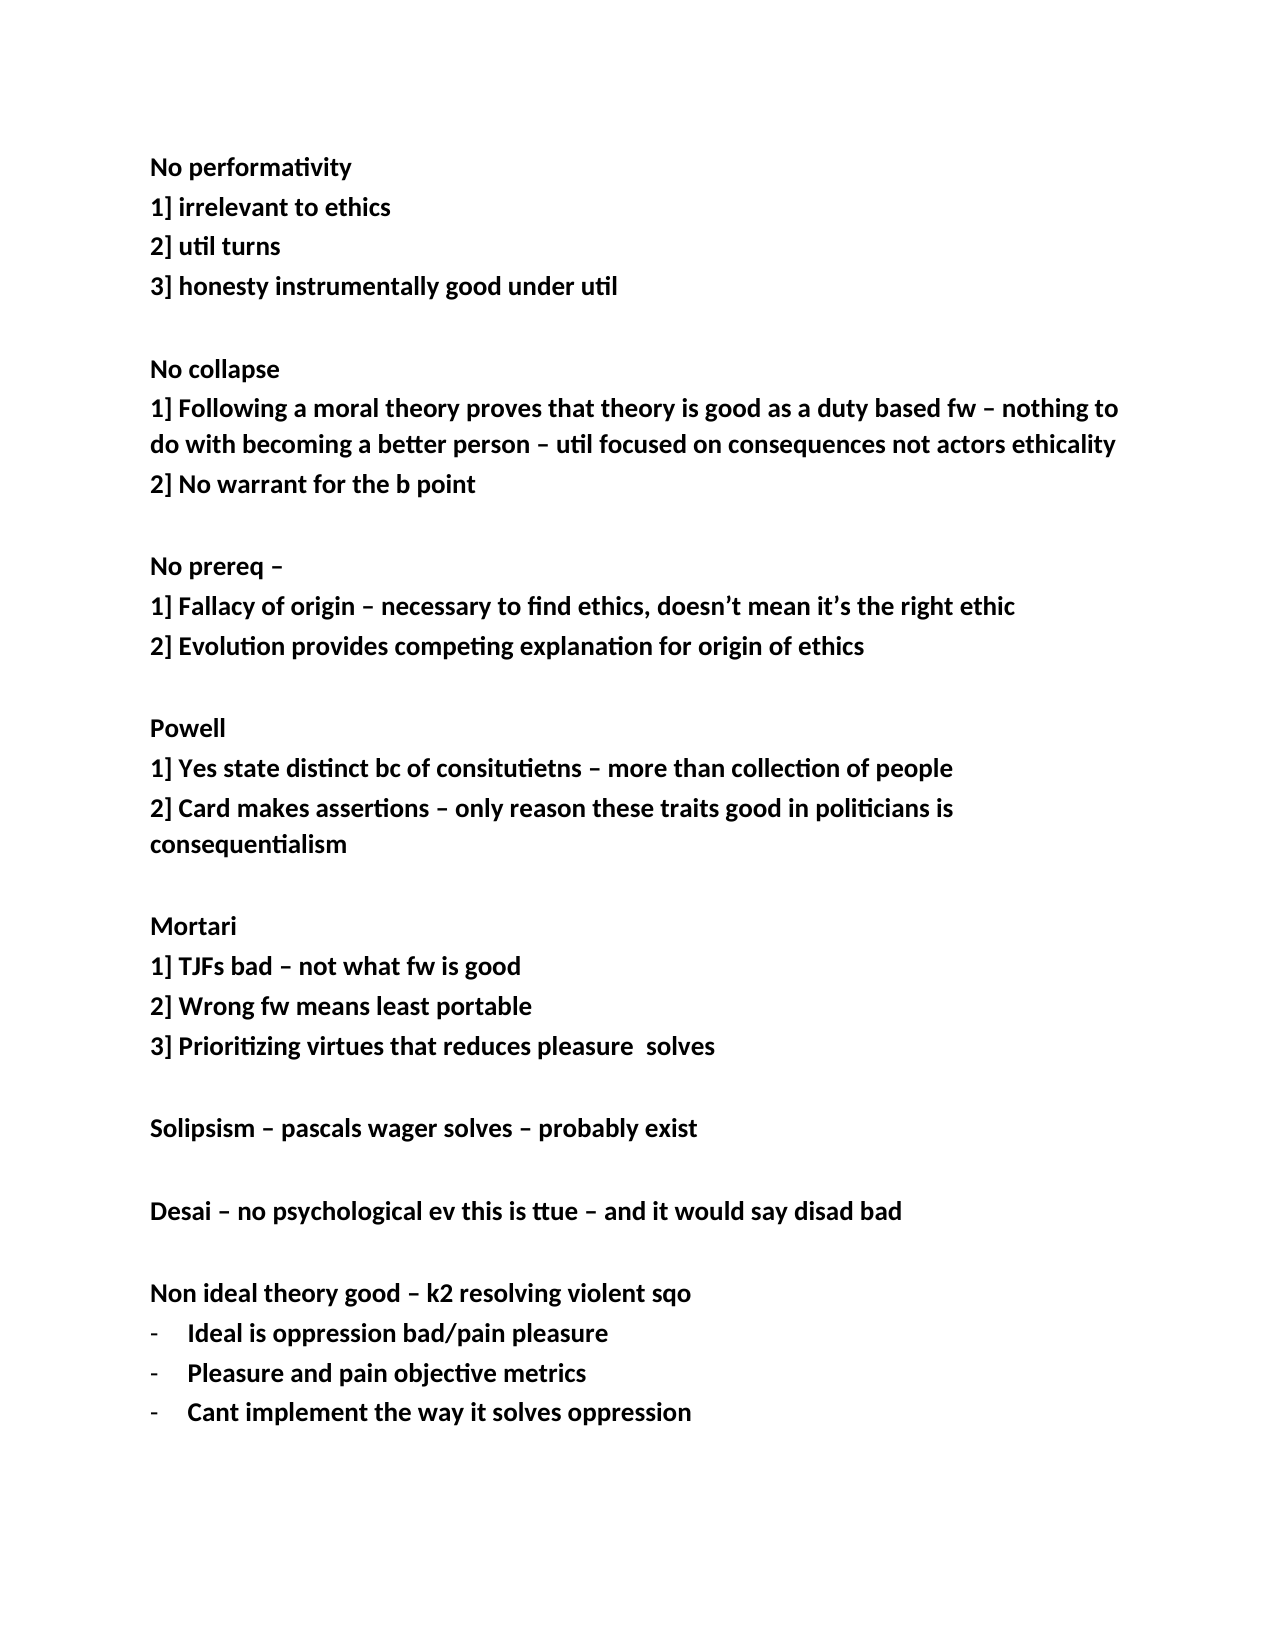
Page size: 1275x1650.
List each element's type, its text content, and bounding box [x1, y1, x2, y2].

subtitle No prereq – [150, 549, 1125, 583]
subtitle Mortari [150, 909, 1125, 942]
subtitle 1] Yes state distinct bc of consitutietns – more than collection of people [150, 751, 1125, 784]
subtitle Powell [150, 712, 1125, 745]
subtitle Pleasure and pain objective metrics [150, 1356, 1125, 1389]
subtitle Cant implement the way it solves oppression [150, 1396, 1125, 1429]
subtitle Ideal is oppression bad/pain pleasure [150, 1316, 1125, 1349]
subtitle No performativity [150, 150, 1125, 183]
subtitle 1] TJFs bad – not what fw is good [150, 949, 1125, 982]
subtitle 3] Prioritizing virtues that reduces pleasure solves [150, 1029, 1125, 1062]
subtitle 2] Wrong fw means least portable [150, 989, 1125, 1022]
subtitle 2] Card makes assertions – only reason these traits good in politicians is consequentialism [150, 791, 1125, 860]
subtitle Non ideal theory good – k2 resolving violent sqo [150, 1276, 1125, 1309]
subtitle 2] Evolution provides competing explanation for origin of ethics [150, 629, 1125, 662]
subtitle Solipsism – pascals wager solves – probably exist [150, 1111, 1125, 1144]
subtitle 3] honesty instrumentally good under util [150, 269, 1125, 302]
subtitle 1] Following a moral theory proves that theory is good as a duty based fw – nothing to do with becoming a better person – util focused on consequences not actors ethicality [150, 392, 1125, 460]
subtitle 1] irrelevant to ethics [150, 190, 1125, 223]
subtitle Desai – no psychological ev this is ttue – and it would say disad bad [150, 1194, 1125, 1227]
subtitle 2] No warrant for the b point [150, 467, 1125, 500]
subtitle No collapse [150, 352, 1125, 385]
subtitle 2] util turns [150, 229, 1125, 263]
subtitle 1] Fallacy of origin – necessary to find ethics, doesn’t mean it’s the right ethic [150, 589, 1125, 622]
